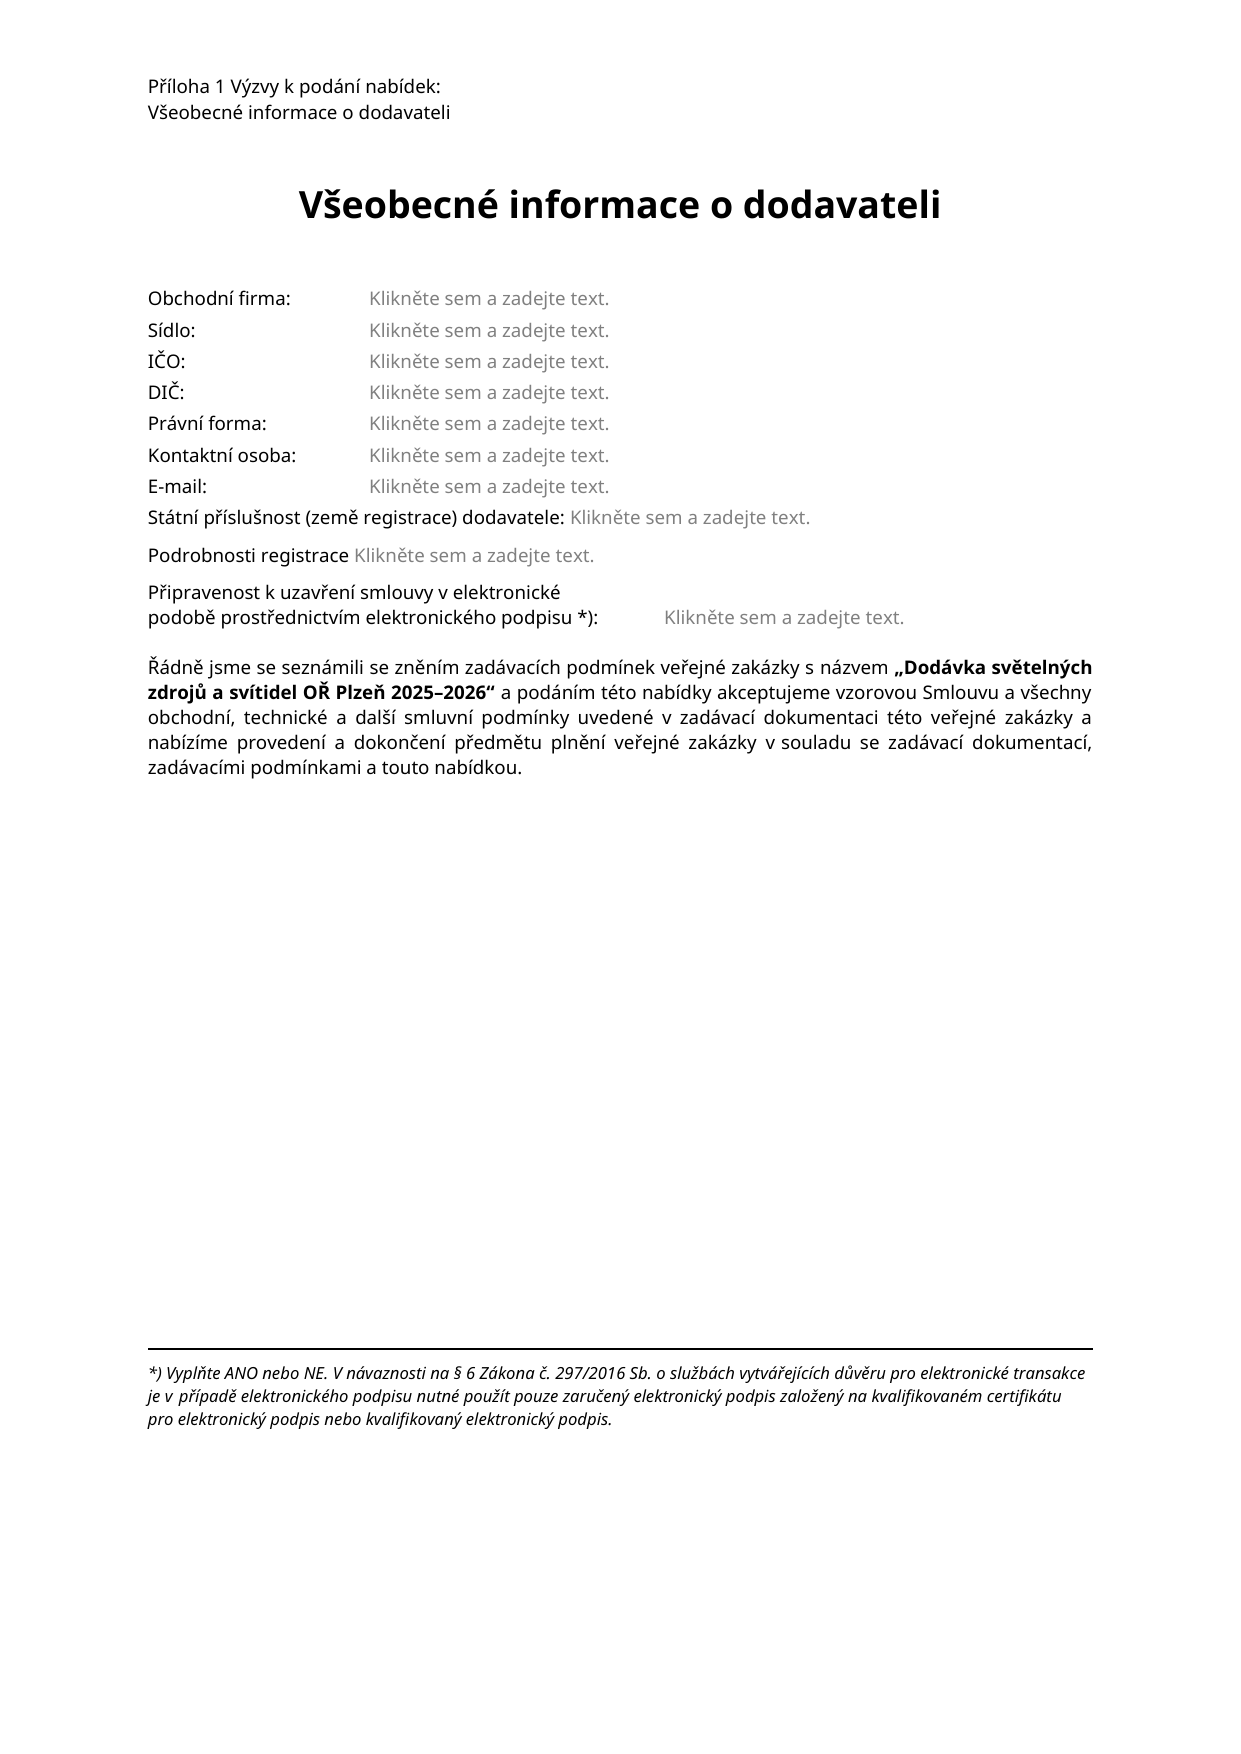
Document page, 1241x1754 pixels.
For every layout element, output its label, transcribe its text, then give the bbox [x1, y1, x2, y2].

text Řádně jsme se seznámili se zněním zadávacích podmínek veřejné zakázky s názvem „Dodávka světelných zdrojů a svítidel OŘ Plzeň 2025–2026“ a podáním této nabídky akceptujeme vzorovou Smlouvu a všechny obchodní, technické a další smluvní podmínky uvedené v zadávací dokumentaci této veřejné zakázky a nabízíme provedení a dokončení předmětu plnění veřejné zakázky v souladu se zadávací dokumentací, zadávacími podmínkami a touto nabídkou. [148, 654, 1093, 779]
text IČO: [148, 348, 1093, 373]
text *) Vyplňte ANO nebo NE. V návaznosti na § 6 Zákona č. 297/2016 Sb. o službách vytvářejících důvěru pro elektronické transakce je v případě elektronického podpisu nutné použít pouze zaručený elektronický podpis založený na kvalifikovaném certifikátu pro elektronický podpis nebo kvalifikovaný elektronický podpis. [148, 1362, 1093, 1430]
text Připravenost k uzavření smlouvy v elektronické [148, 579, 1093, 604]
text DIČ: [148, 379, 1093, 404]
text Právní forma: [148, 411, 1093, 436]
text Podrobnosti registrace [148, 542, 1093, 567]
title Všeobecné informace o dodavateli [148, 178, 1093, 229]
text Kontaktní osoba: [148, 442, 1093, 467]
text podobě prostřednictvím elektronického podpisu *): [148, 604, 1093, 629]
text Státní příslušnost (země registrace) dodavatele: [148, 504, 1093, 529]
text E-mail: [148, 473, 1093, 498]
text Sídlo: [148, 317, 1093, 342]
text Obchodní firma: [148, 286, 1093, 311]
